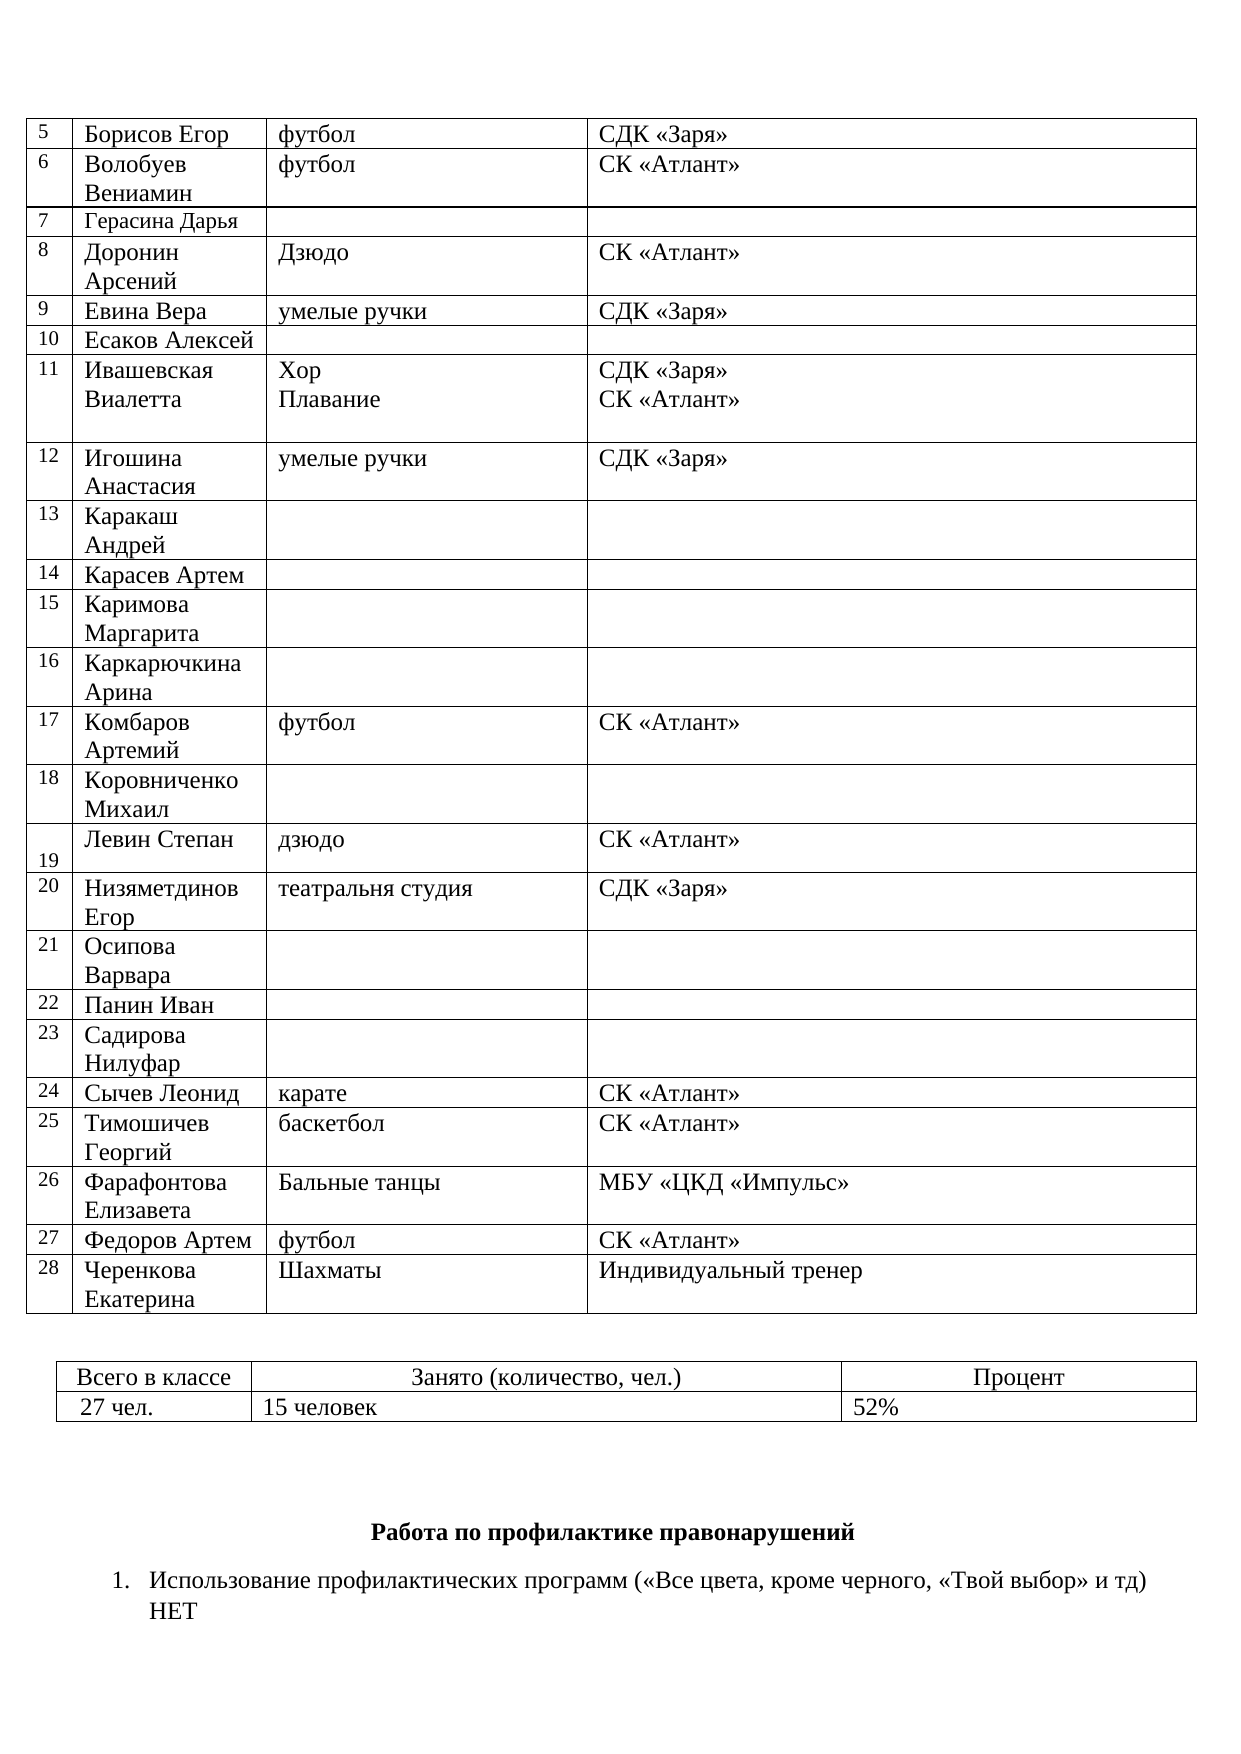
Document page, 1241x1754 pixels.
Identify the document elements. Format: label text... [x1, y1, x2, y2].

table_cell 18 [27, 765, 72, 823]
table_cell 20 [27, 873, 72, 930]
table_cell Есаков Алексей [73, 326, 266, 354]
table_cell 21 [27, 931, 72, 989]
table_cell баскетбол [267, 1108, 587, 1166]
table_cell СК «Атлант» [588, 1078, 1196, 1107]
table_cell [588, 990, 1196, 1019]
table_cell Панин Иван [73, 990, 266, 1019]
table_cell Игошина Анастасия [73, 443, 266, 500]
table_cell умелые ручки [267, 443, 587, 500]
table_cell Ивашевская Виалетта [73, 355, 266, 442]
table_cell футбол [267, 1225, 587, 1254]
table_cell [267, 990, 587, 1019]
table_cell 8 [27, 237, 72, 295]
table_cell Садирова Нилуфар [73, 1020, 266, 1077]
table_cell Евина Вера [73, 296, 266, 324]
table_cell Герасина Дарья [73, 208, 266, 236]
table_cell СДК «Заря» [588, 296, 1196, 324]
table_cell СДК «Заря» [588, 119, 1196, 148]
table_cell 17 [27, 707, 72, 764]
table_header Всего в классе [57, 1362, 251, 1391]
table_cell карате [267, 1078, 587, 1107]
table_cell театральня студия [267, 873, 587, 930]
table_cell Индивидуальный тренер [588, 1255, 1196, 1312]
table_cell СК «Атлант» [588, 237, 1196, 295]
table_cell СК «Атлант» [588, 1108, 1196, 1166]
table_cell 9 [27, 296, 72, 324]
table_cell Сычев Леонид [73, 1078, 266, 1107]
table_cell [588, 208, 1196, 236]
table_cell [588, 765, 1196, 823]
table_cell 26 [27, 1167, 72, 1224]
table_cell Каркарючкина Арина [73, 648, 266, 706]
table_cell МБУ «ЦКД «Импульс» [588, 1167, 1196, 1224]
table_cell Каракаш Андрей [73, 501, 266, 559]
table_cell 52% [842, 1392, 1196, 1421]
table_cell 23 [27, 1020, 72, 1077]
table_cell СК «Атлант» [588, 149, 1196, 206]
table_cell 22 [27, 990, 72, 1019]
table_cell Тимошичев Георгий [73, 1108, 266, 1166]
table_cell [267, 765, 587, 823]
table_cell Бальные танцы [267, 1167, 587, 1224]
table_cell Фарафонтова Елизавета [73, 1167, 266, 1224]
table_cell футбол [267, 119, 587, 148]
table_cell 25 [27, 1108, 72, 1166]
table_cell 27 [27, 1225, 72, 1254]
table_cell Борисов Егор [73, 119, 266, 148]
table_cell Карасев Артем [73, 560, 266, 588]
table_cell футбол [267, 149, 587, 206]
table_cell СК «Атлант» [588, 1225, 1196, 1254]
table_cell 19 [27, 824, 72, 872]
table_cell 14 [27, 560, 72, 588]
table_cell Черенкова Екатерина [73, 1255, 266, 1312]
table_cell [588, 326, 1196, 354]
table_cell Левин Степан [73, 824, 266, 872]
table_cell 10 [27, 326, 72, 354]
table_cell Коровниченко Михаил [73, 765, 266, 823]
table_header Процент [842, 1362, 1196, 1391]
table_cell Дзюдо [267, 237, 587, 295]
table_cell 12 [27, 443, 72, 500]
table_cell [267, 560, 587, 588]
table_cell 13 [27, 501, 72, 559]
table_cell СДК «Заря» СК «Атлант» [588, 355, 1196, 442]
table_cell СК «Атлант» [588, 707, 1196, 764]
table_header Занято (количество, чел.) [252, 1362, 841, 1391]
table_cell Волобуев Вениамин [73, 149, 266, 206]
table_cell [588, 590, 1196, 647]
table_cell [267, 648, 587, 706]
table_cell 15 человек [252, 1392, 841, 1421]
table_cell Каримова Маргарита [73, 590, 266, 647]
table_cell 16 [27, 648, 72, 706]
table_cell Низяметдинов Егор [73, 873, 266, 930]
table_cell [588, 931, 1196, 989]
table_cell 24 [27, 1078, 72, 1107]
table_cell Осипова Варвара [73, 931, 266, 989]
table_cell 27 чел. [57, 1392, 251, 1421]
table_cell 6 [27, 149, 72, 206]
table_cell [267, 590, 587, 647]
table_cell 28 [27, 1255, 72, 1312]
table_cell 5 [27, 119, 72, 148]
table_cell футбол [267, 707, 587, 764]
table_cell Шахматы [267, 1255, 587, 1312]
list Использование профилактических программ («Все цвета, кроме черного, «Твой выбор» и тд) НЕТ [111, 1565, 1152, 1625]
table_cell 7 [27, 208, 72, 236]
table_cell Хор Плавание [267, 355, 587, 442]
table_cell СК «Атлант» [588, 824, 1196, 872]
table_cell [588, 1020, 1196, 1077]
table_cell [267, 208, 587, 236]
table_cell дзюдо [267, 824, 587, 872]
table_cell СДК «Заря» [588, 443, 1196, 500]
table_cell Доронин Арсений [73, 237, 266, 295]
table_cell [267, 931, 587, 989]
table_cell 11 [27, 355, 72, 442]
table_cell [267, 501, 587, 559]
table_cell [588, 501, 1196, 559]
table_cell [588, 560, 1196, 588]
text Работа по профилактике правонарушений [74, 1517, 1152, 1546]
table_cell СДК «Заря» [588, 873, 1196, 930]
table_cell 15 [27, 590, 72, 647]
table_cell [588, 648, 1196, 706]
table_cell [267, 326, 587, 354]
table_cell умелые ручки [267, 296, 587, 324]
table_cell [267, 1020, 587, 1077]
table_cell Комбаров Артемий [73, 707, 266, 764]
table_cell Федоров Артем [73, 1225, 266, 1254]
